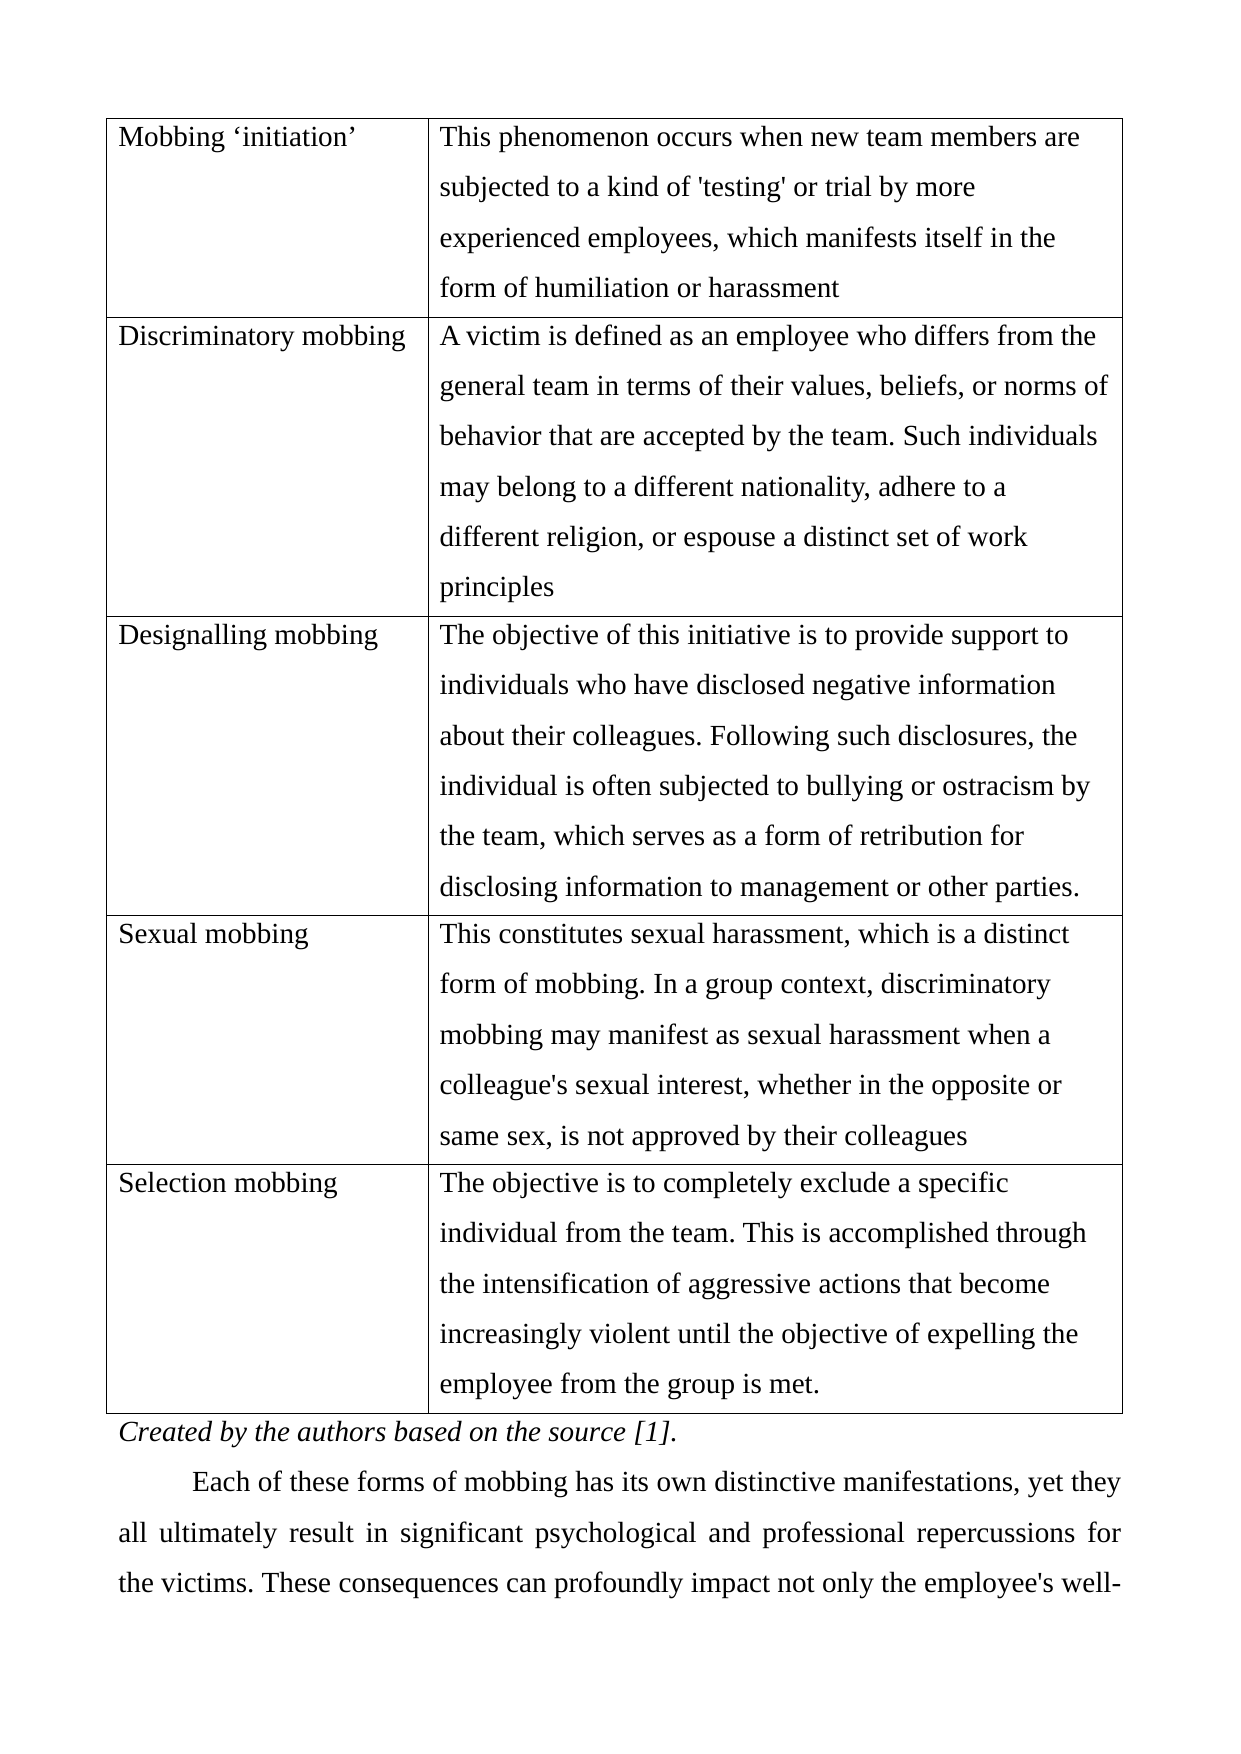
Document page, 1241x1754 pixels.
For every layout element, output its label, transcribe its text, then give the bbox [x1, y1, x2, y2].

text Created by the authors based on the source [1]. [118, 1414, 1122, 1448]
table_cell Sexual mobbing [107, 916, 428, 1164]
table_cell Designalling mobbing [107, 617, 428, 915]
table_cell Mobbing ‘initiation’ [107, 119, 428, 317]
table_cell The objective of this initiative is to provide support to individuals who have disclosed negative information about their colleagues. Following such disclosures, the individual is often subjected to bullying or ostracism by the team, which serves as a form of retribution for disclosing information to management or other parties. [429, 617, 1122, 915]
table_cell A victim is defined as an employee who differs from the general team in terms of their values, beliefs, or norms of behavior that are accepted by the team. Such individuals may belong to a different nationality, adhere to a different religion, or espouse a distinct set of work principles [429, 318, 1122, 616]
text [118, 1464, 1122, 1599]
table_cell Selection mobbing [107, 1165, 428, 1413]
table_cell This constitutes sexual harassment, which is a distinct form of mobbing. In a group context, discriminatory mobbing may manifest as sexual harassment when a colleague's sexual interest, whether in the opposite or same sex, is not approved by their colleagues [429, 916, 1122, 1164]
table_cell The objective is to completely exclude a specific individual from the team. This is accomplished through the intensification of aggressive actions that become increasingly violent until the objective of expelling the employee from the group is met. [429, 1165, 1122, 1413]
table_cell This phenomenon occurs when new team members are subjected to a kind of 'testing' or trial by more experienced employees, which manifests itself in the form of humiliation or harassment [429, 119, 1122, 317]
table_cell Discriminatory mobbing [107, 318, 428, 616]
